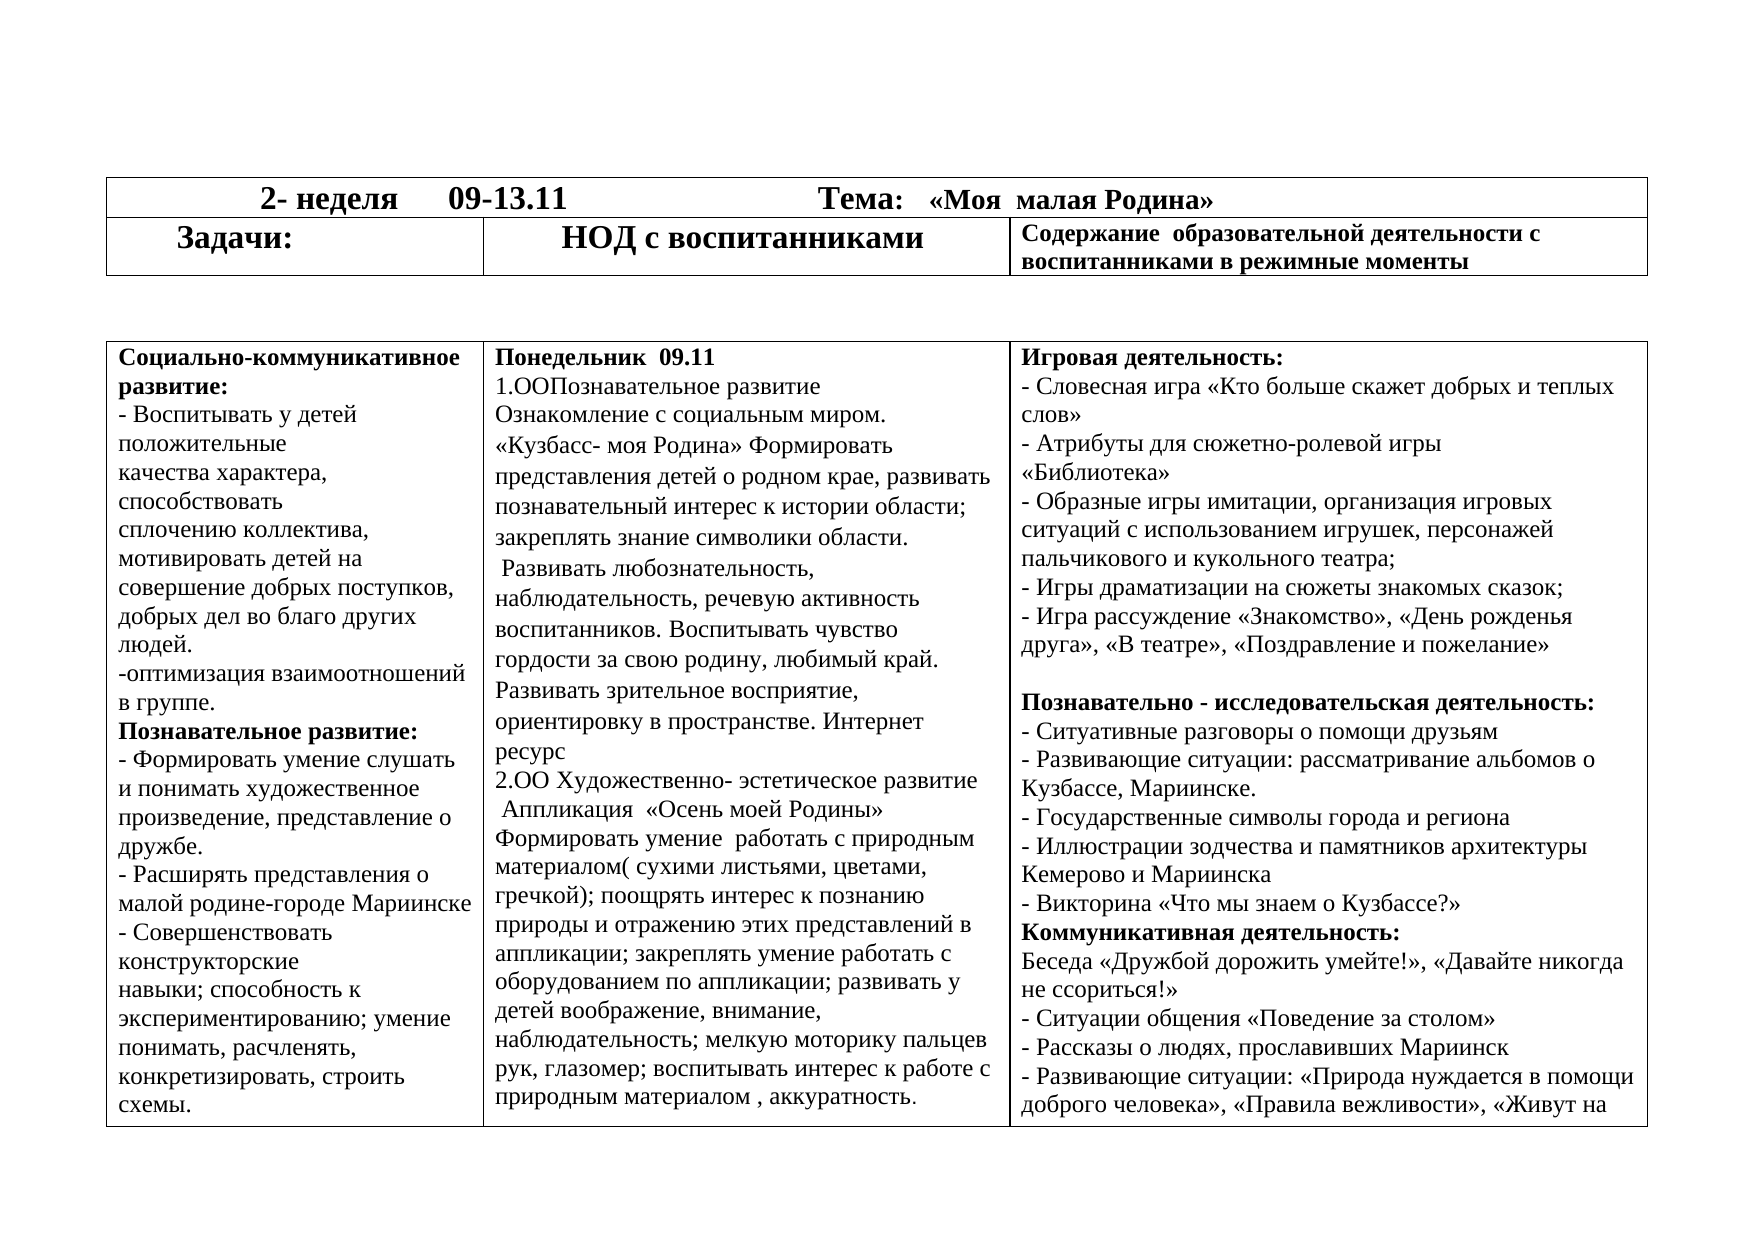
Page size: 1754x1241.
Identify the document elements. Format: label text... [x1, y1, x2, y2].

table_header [484, 342, 1009, 1126]
table_header 2- неделя 09-13.11 Тема: «Моя малая Родина» [107, 178, 1647, 217]
table_cell НОД с воспитанниками [484, 218, 1009, 275]
table_cell Задачи: [107, 218, 483, 275]
table_cell Содержание образовательной деятельности с воспитанниками в режимные моменты [1011, 218, 1647, 275]
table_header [1011, 342, 1647, 1126]
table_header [107, 342, 483, 1126]
